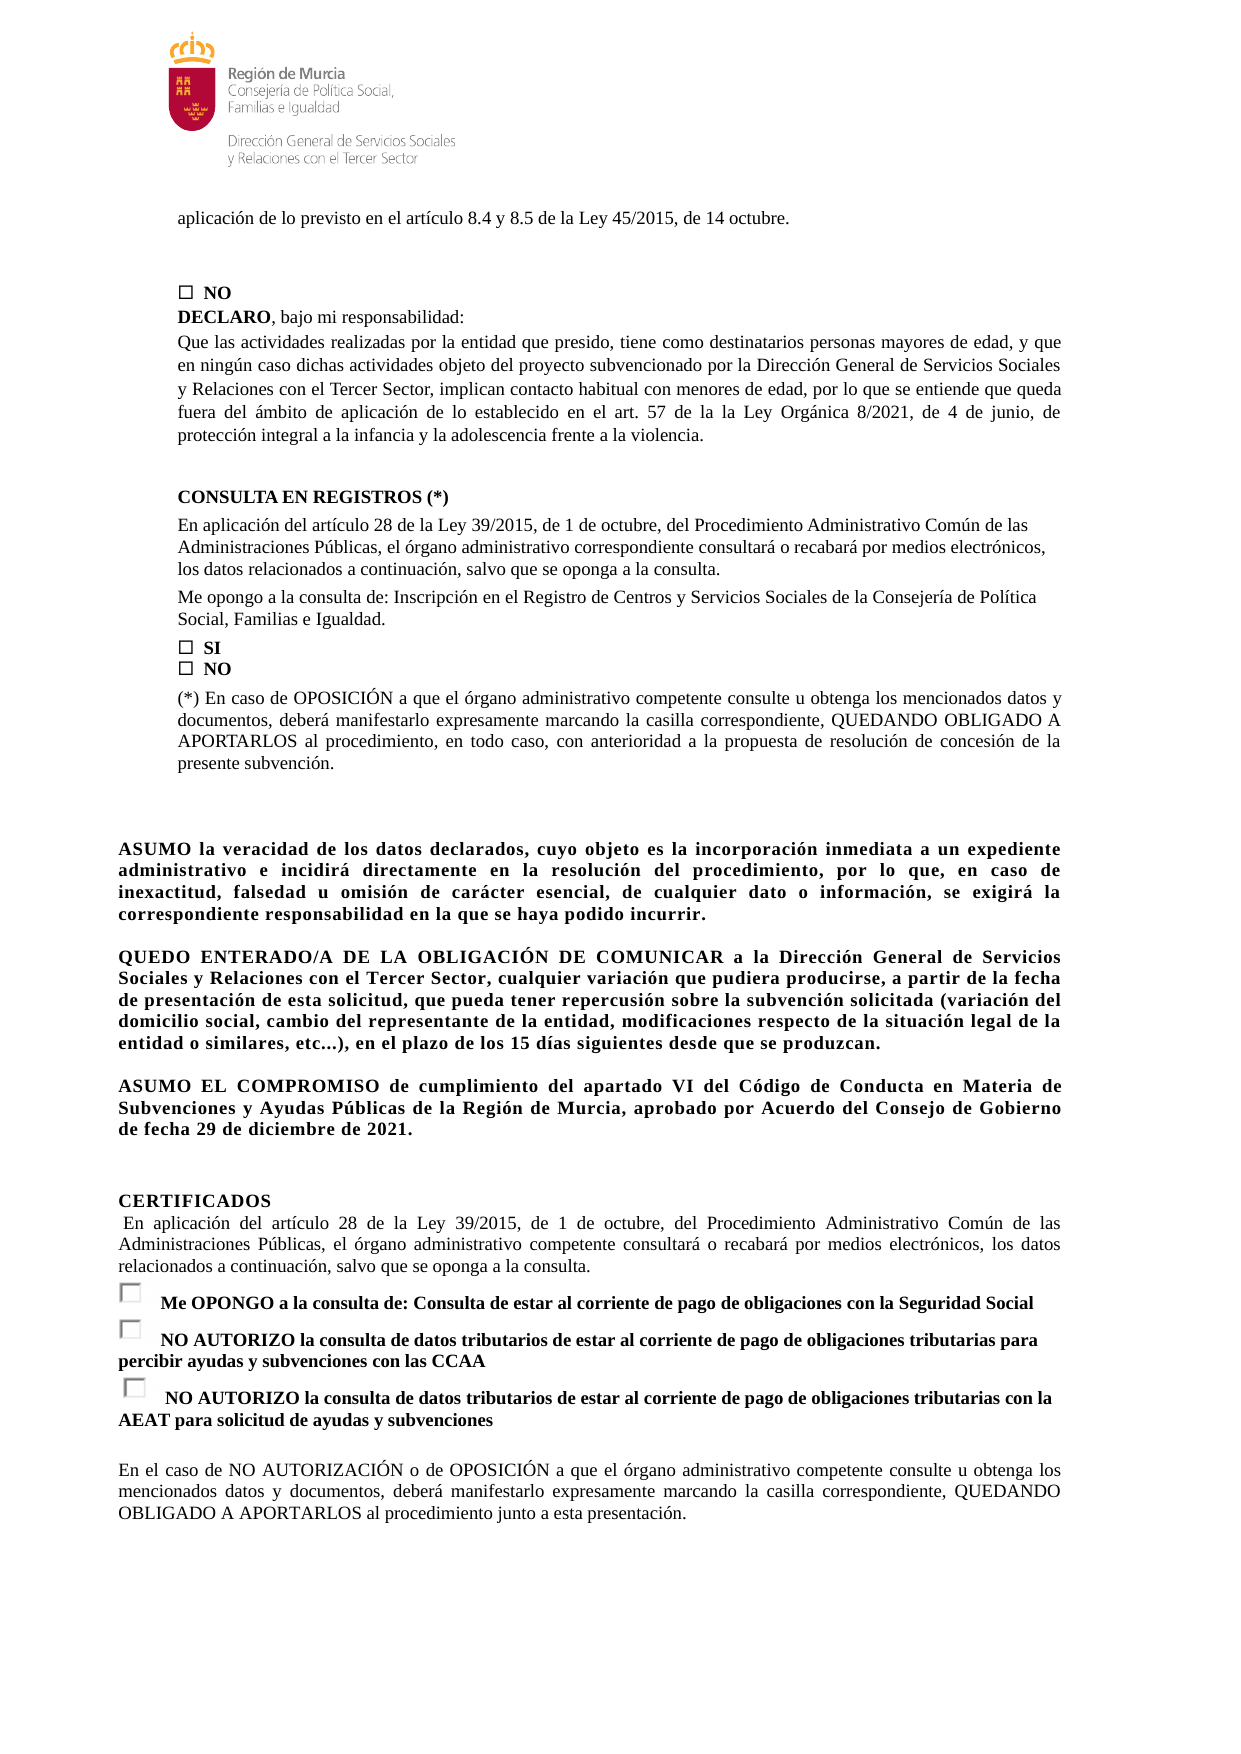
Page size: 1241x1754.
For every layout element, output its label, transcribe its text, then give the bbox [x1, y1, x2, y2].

text Me opongo a la consulta de: Inscripción en el Registro de Centros y Servicios Sociales de la Consejería de Política Social, Familias e Igualdad. [177, 586, 1063, 629]
text  SI [177, 637, 1063, 658]
text (*) En caso de OPOSICIÓN a que el órgano administrativo competente consulte u obtenga los mencionados datos y documentos, deberá manifestarlo expresamente marcando la casilla correspondiente, QUEDANDO OBLIGADO A APORTARLOS al procedimiento, en todo caso, con anterioridad a la propuesta de resolución de concesión de la presente subvención. [177, 687, 1063, 773]
text Que las actividades realizadas por la entidad que presido, tiene como destinatarios personas mayores de edad, y que en ningún caso dichas actividades objeto del proyecto subvencionado por la Dirección General de Servicios Sociales y Relaciones con el Tercer Sector, implican contacto habitual con menores de edad, por lo que se entiende que queda fuera del ámbito de aplicación de lo establecido en el art. 57 de la la Ley Orgánica 8/2021, de 4 de junio, de protección integral a la infancia y la adolescencia frente a la violencia. [177, 331, 1063, 446]
text ASUMO la veracidad de los datos declarados, cuyo objeto es la incorporación inmediata a un expediente administrativo e incidirá directamente en la resolución del procedimiento, por lo que, en caso de inexactitud, falsedad u omisión de carácter esencial, de cualquier dato o información, se exigirá la correspondiente responsabilidad en la que se haya podido incurrir. [118, 838, 1063, 924]
text  NO [177, 658, 1063, 680]
picture [103, 0, 1019, 208]
text CERTIFICADOS [118, 1190, 1063, 1212]
text En aplicación del artículo 28 de la Ley 39/2015, de 1 de octubre, del Procedimiento Administrativo Común de las Administraciones Públicas, el órgano administrativo correspondiente consultará o recabará por medios electrónicos, los datos relacionados a continuación, salvo que se oponga a la consulta. [177, 514, 1063, 579]
text CONSULTA EN REGISTROS (*) [177, 486, 1063, 507]
text  NO [177, 282, 1063, 303]
text Me OPONGO a la consulta de: Consulta de estar al corriente de pago de obligaciones con la Seguridad Social NO AUTORIZO la consulta de datos tributarios de estar al corriente de pago de obligaciones tributarias para percibir ayudas y subvenciones con las CCAA NO AUTORIZO la consulta de datos tributarios de estar al corriente de pago de obligaciones tributarias con la AEAT para solicitud de ayudas y subvenciones [118, 1276, 1063, 1430]
text DECLARO, bajo mi responsabilidad: [177, 306, 1063, 328]
text ASUMO EL COMPROMISO de cumplimiento del apartado VI del Código de Conducta en Materia de Subvenciones y Ayudas Públicas de la Región de Murcia, aprobado por Acuerdo del Consejo de Gobierno de fecha 29 de diciembre de 2021. [118, 1075, 1063, 1140]
text QUEDO ENTERADO/A DE LA OBLIGACIÓN DE COMUNICAR a la Dirección General de Servicios Sociales y Relaciones con el Tercer Sector, cualquier variación que pudiera producirse, a partir de la fecha de presentación de esta solicitud, que pueda tener repercusión sobre la subvención solicitada (variación del domicilio social, cambio del representante de la entidad, modificaciones respecto de la situación legal de la entidad o similares, etc...), en el plazo de los 15 días siguientes desde que se produzcan. [118, 946, 1063, 1053]
text En aplicación del artículo 28 de la Ley 39/2015, de 1 de octubre, del Procedimiento Administrativo Común de las Administraciones Públicas, el órgano administrativo competente consultará o recabará por medios electrónicos, los datos relacionados a continuación, salvo que se oponga a la consulta. [118, 1212, 1063, 1276]
text En el caso de NO AUTORIZACIÓN o de OPOSICIÓN a que el órgano administrativo competente consulte u obtenga los mencionados datos y documentos, deberá manifestarlo expresamente marcando la casilla correspondiente, QUEDANDO OBLIGADO A APORTARLOS al procedimiento junto a esta presentación. [118, 1430, 1063, 1523]
